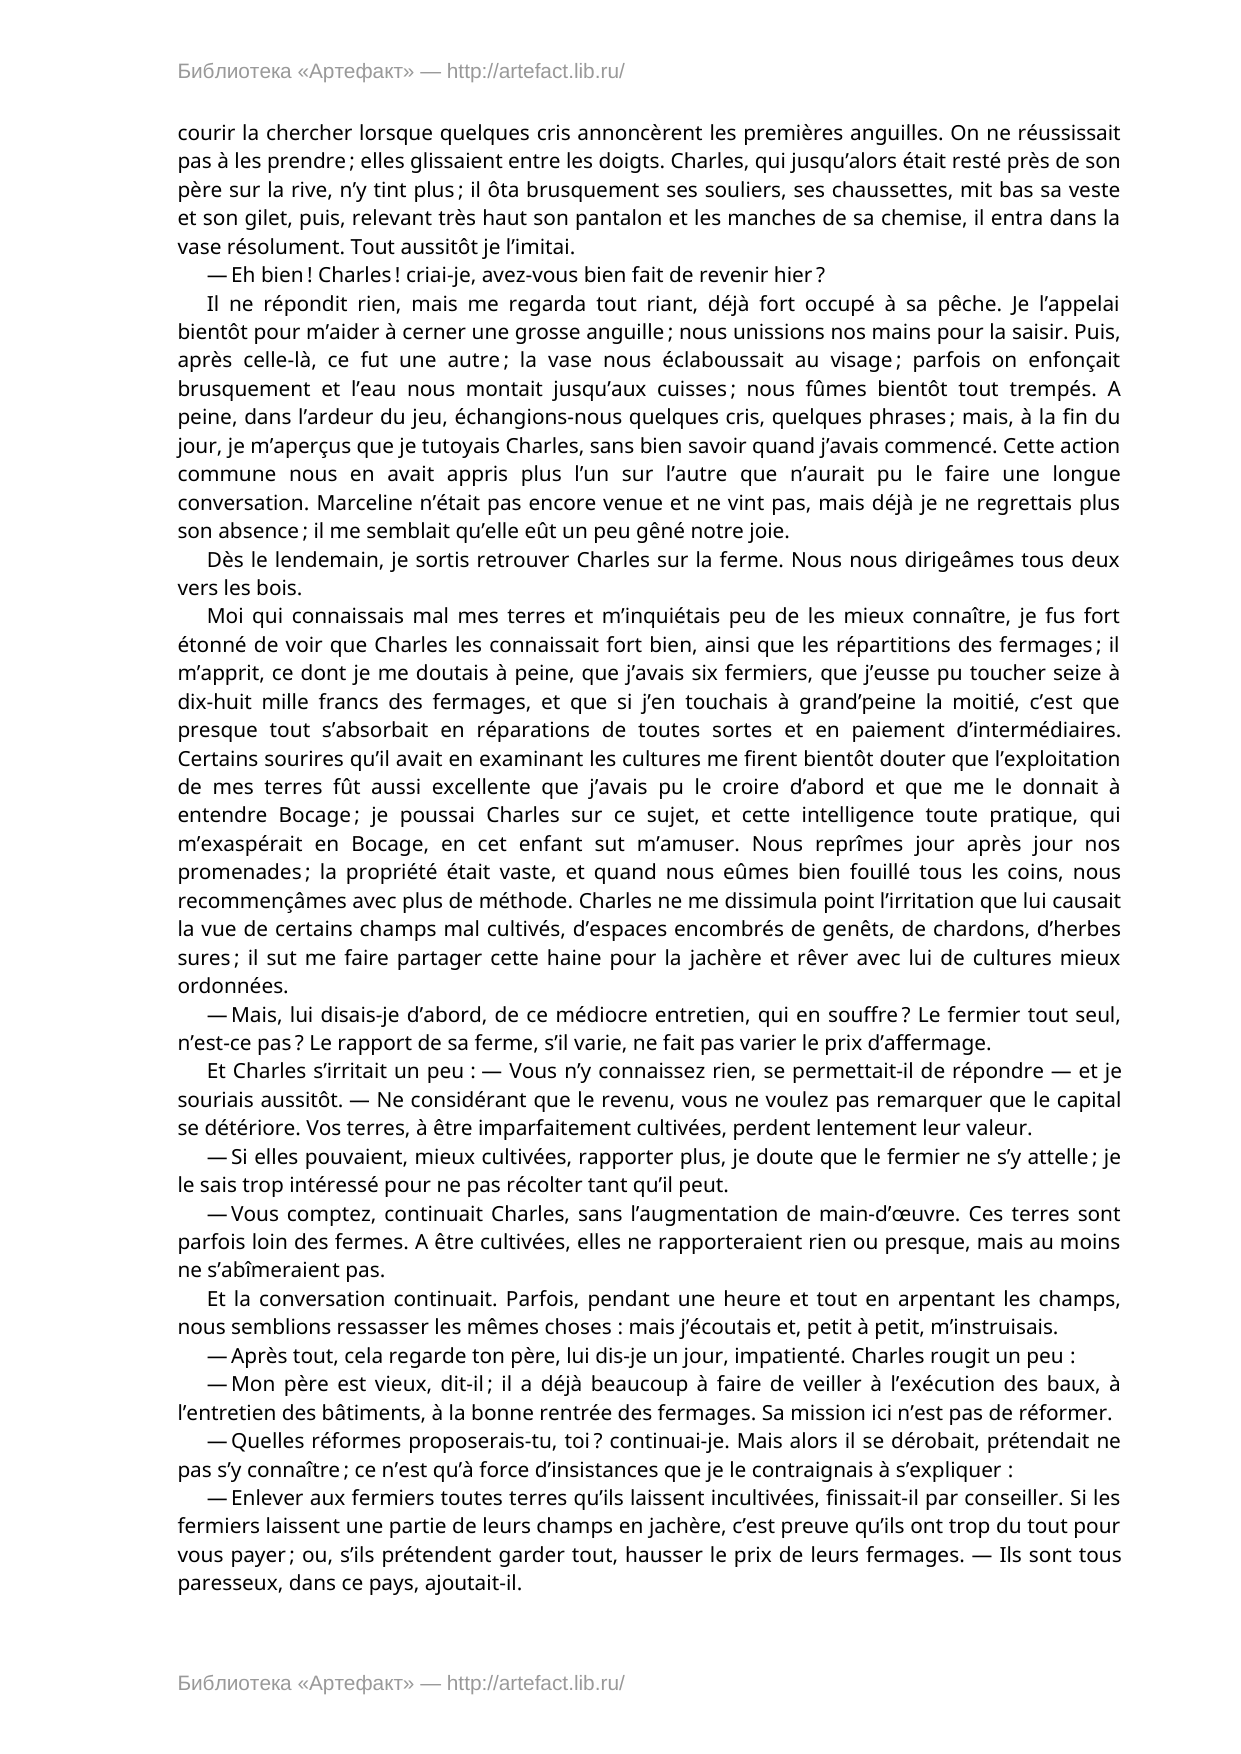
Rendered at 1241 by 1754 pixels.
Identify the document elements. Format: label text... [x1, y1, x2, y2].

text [177, 118, 1122, 260]
text — Si elles pouvaient, mieux cultivées, rapporter plus, je doute que le fermier ne s’y attelle ; je le sais trop intéressé pour ne pas récolter tant qu’il peut. [177, 1142, 1122, 1199]
text — Eh bien ! Charles ! criai-je, avez-vous bien fait de revenir hier ? [177, 260, 1122, 289]
text — Quelles réformes proposerais-tu, toi ? continuai-je. Mais alors il se dérobait, prétendait ne pas s’y connaître ; ce n’est qu’à force d’insistances que je le contraignais à s’expliquer : [177, 1426, 1122, 1483]
text — Vous comptez, continuait Charles, sans l’augmentation de main-d’œuvre. Ces terres sont parfois loin des fermes. A être cultivées, elles ne rapporteraient rien ou presque, mais au moins ne s’abîmeraient pas. [177, 1199, 1122, 1284]
text Et Charles s’irritait un peu : — Vous n’y connaissez rien, se permettait-il de répondre — et je souriais aussitôt. — Ne considérant que le revenu, vous ne voulez pas remarquer que le capital se détériore. Vos terres, à être imparfaitement cultivées, perdent lentement leur valeur. [177, 1057, 1122, 1142]
text Il ne répondit rien, mais me regarda tout riant, déjà fort occupé à sa pêche. Je l’appelai bientôt pour m’aider à cerner une grosse anguille ; nous unissions nos mains pour la saisir. Puis, après celle-là, ce fut une autre ; la vase nous éclaboussait au visage ; parfois on enfonçait brusquement et l’eau nous montait jusqu’aux cuisses ; nous fûmes bientôt tout trempés. A peine, dans l’ardeur du jeu, échangions-nous quelques cris, quelques phrases ; mais, à la fin du jour, je m’aperçus que je tutoyais Charles, sans bien savoir quand j’avais commencé. Cette action commune nous en avait appris plus l’un sur l’autre que n’aurait pu le faire une longue conversation. Marceline n’était pas encore venue et ne vint pas, mais déjà je ne regrettais plus son absence ; il me semblait qu’elle eût un peu gêné notre joie. [177, 289, 1122, 545]
text Dès le lendemain, je sortis retrouver Charles sur la ferme. Nous nous dirigeâmes tous deux vers les bois. [177, 545, 1122, 602]
text — Après tout, cela regarde ton père, lui dis-je un jour, impatienté. Charles rougit un peu : [177, 1341, 1122, 1369]
text — Mais, lui disais-je d’abord, de ce médiocre entretien, qui en souffre ? Le fermier tout seul, n’est-ce pas ? Le rapport de sa ferme, s’il varie, ne fait pas varier le prix d’affermage. [177, 1000, 1122, 1057]
text — Enlever aux fermiers toutes terres qu’ils laissent incultivées, finissait-il par conseiller. Si les fermiers laissent une partie de leurs champs en jachère, c’est preuve qu’ils ont trop du tout pour vous payer ; ou, s’ils prétendent garder tout, hausser le prix de leurs fermages. — Ils sont tous paresseux, dans ce pays, ajoutait-il. [177, 1483, 1122, 1597]
text Et la conversation continuait. Parfois, pendant une heure et tout en arpentant les champs, nous semblions ressasser les mêmes choses : mais j’écoutais et, petit à petit, m’instruisais. [177, 1284, 1122, 1341]
text — Mon père est vieux, dit-il ; il a déjà beaucoup à faire de veiller à l’exécution des baux, à l’entretien des bâtiments, à la bonne rentrée des fermages. Sa mission ici n’est pas de réformer. [177, 1369, 1122, 1426]
text Moi qui connaissais mal mes terres et m’inquiétais peu de les mieux connaître, je fus fort étonné de voir que Charles les connaissait fort bien, ainsi que les répartitions des fermages ; il m’apprit, ce dont je me doutais à peine, que j’avais six fermiers, que j’eusse pu toucher seize à dix-huit mille francs des fermages, et que si j’en touchais à grand’peine la moitié, c’est que presque tout s’absorbait en réparations de toutes sortes et en paiement d’intermédiaires. Certains sourires qu’il avait en examinant les cultures me firent bientôt douter que l’exploitation de mes terres fût aussi excellente que j’avais pu le croire d’abord et que me le donnait à entendre Bocage ; je poussai Charles sur ce sujet, et cette intelligence toute pratique, qui m’exaspérait en Bocage, en cet enfant sut m’amuser. Nous reprîmes jour après jour nos promenades ; la propriété était vaste, et quand nous eûmes bien fouillé tous les coins, nous recommençâmes avec plus de méthode. Charles ne me dissimula point l’irritation que lui causait la vue de certains champs mal cultivés, d’espaces encombrés de genêts, de chardons, d’herbes sures ; il sut me faire partager cette haine pour la jachère et rêver avec lui de cultures mieux ordonnées. [177, 602, 1122, 1000]
